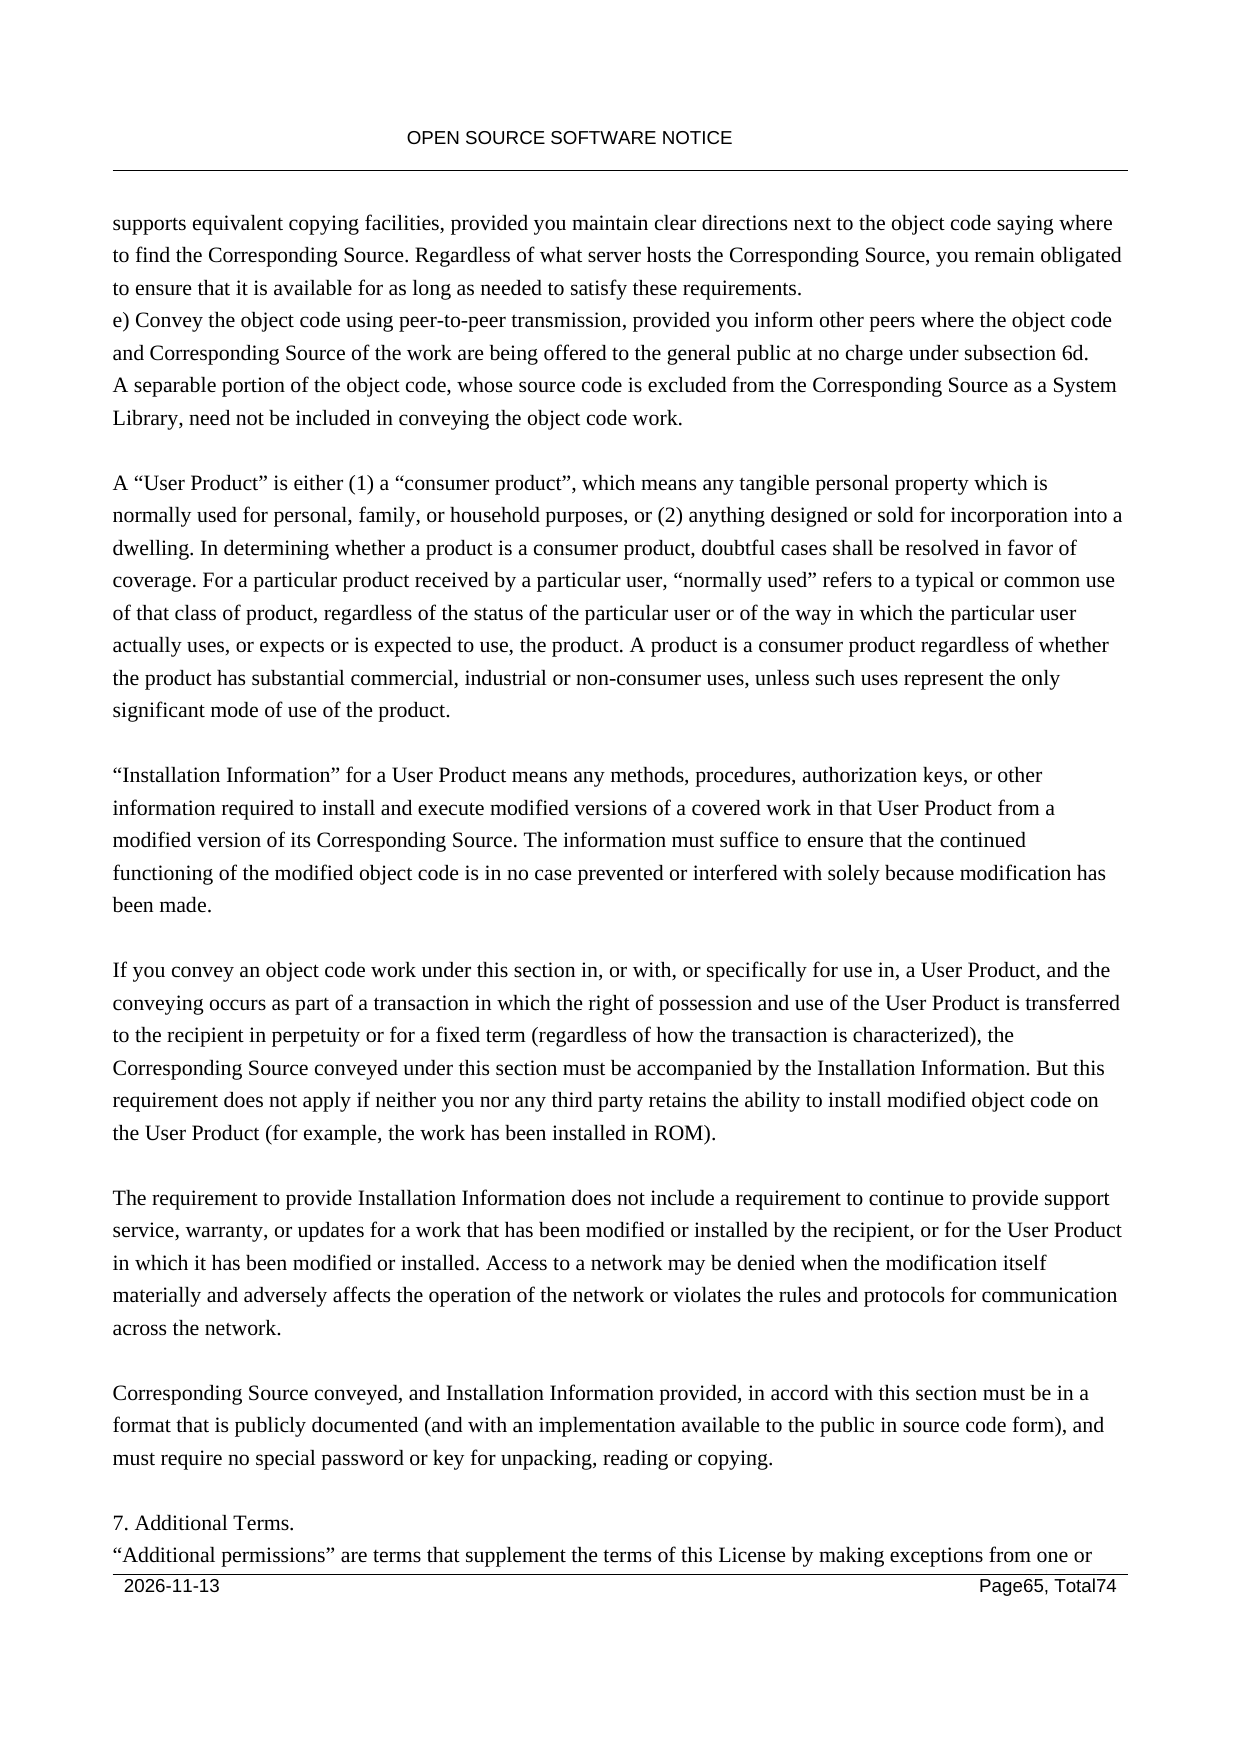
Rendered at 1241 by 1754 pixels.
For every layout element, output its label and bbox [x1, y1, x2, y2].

text [112, 206, 1128, 1571]
